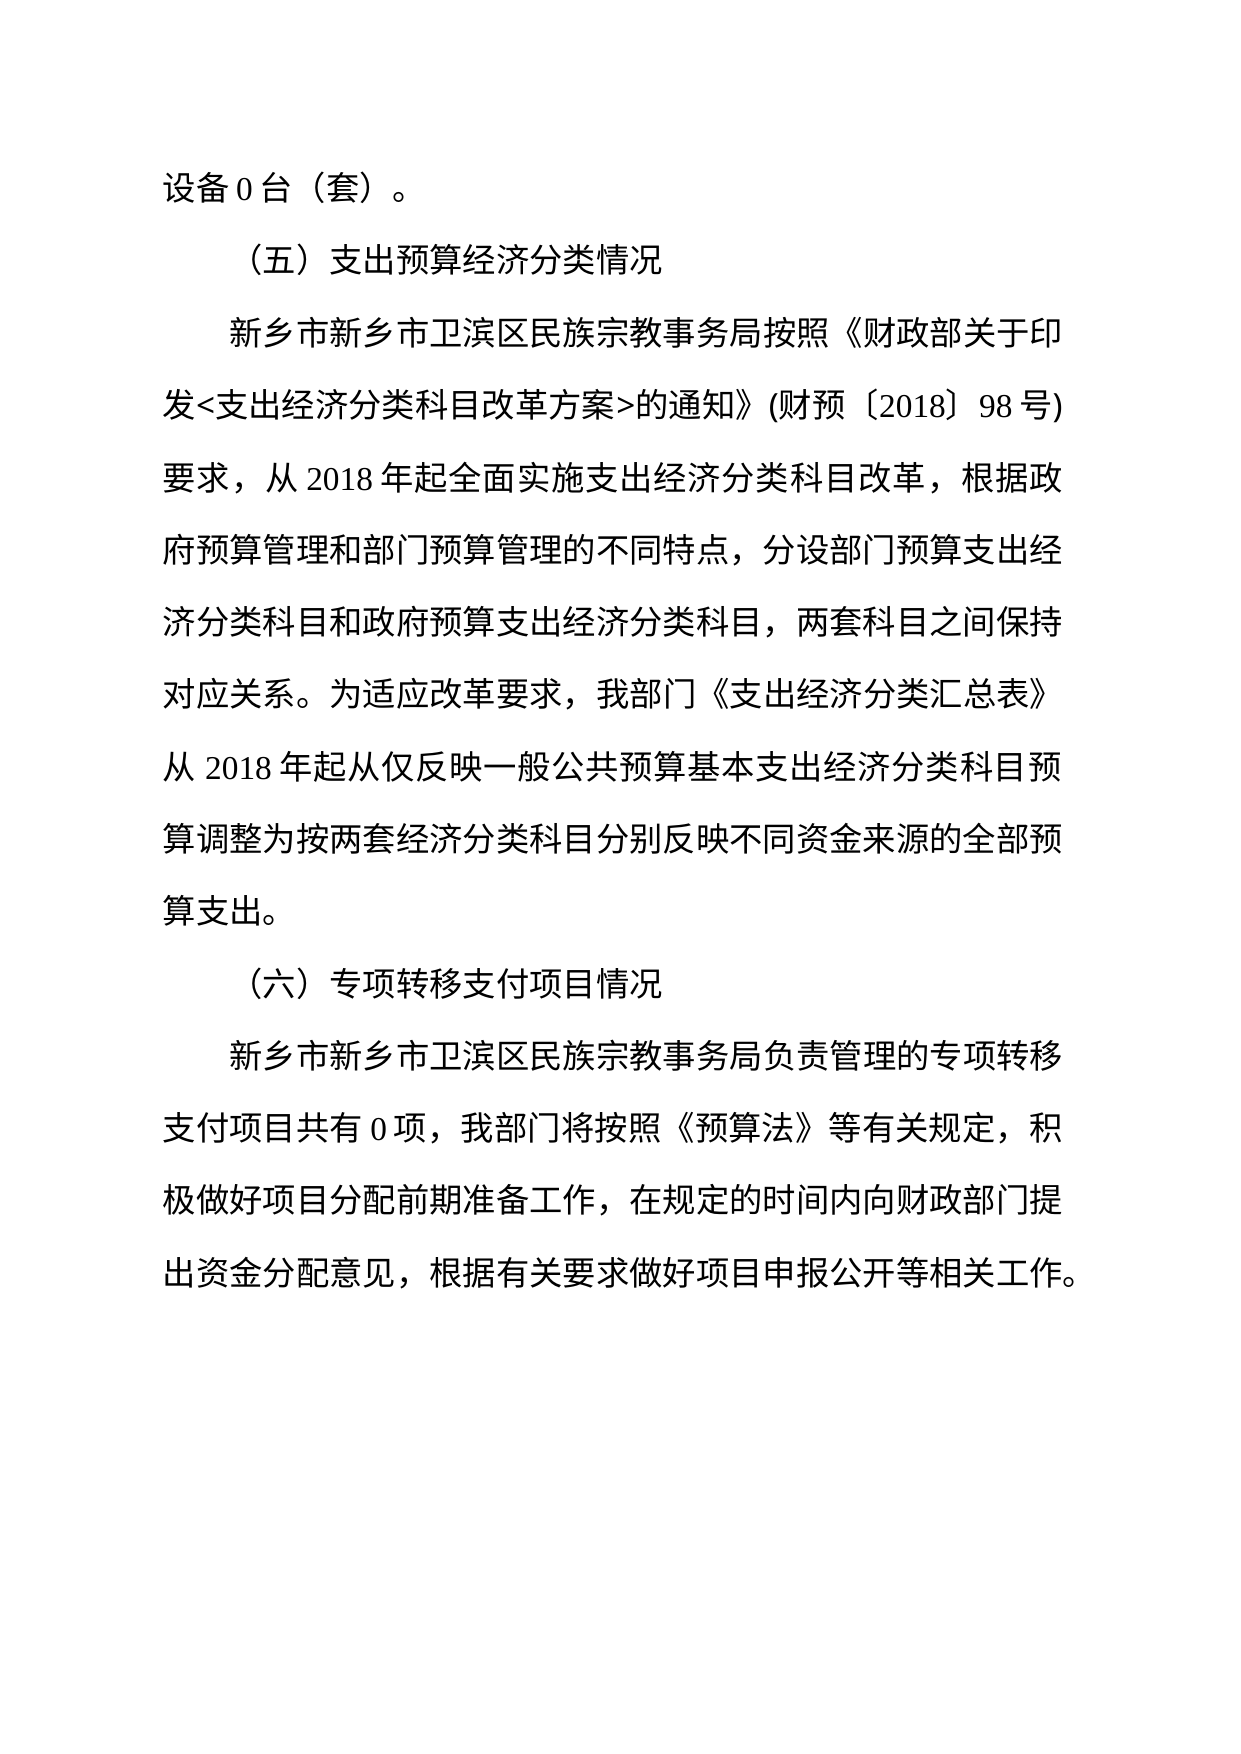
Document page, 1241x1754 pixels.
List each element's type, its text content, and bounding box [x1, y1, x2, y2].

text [162, 162, 1063, 210]
text 新乡市新乡市卫滨区民族宗教事务局按照《财政部关于印发<支出经济分类科目改革方案>的通知》(财预〔2018〕98号)要求，从2018年起全面实施支出经济分类科目改革，根据政府预算管理和部门预算管理的不同特点，分设部门预算支出经济分类科目和政府预算支出经济分类科目，两套科目之间保持对应关系。为适应改革要求，我部门《支出经济分类汇总表》从 2018年起从仅反映一般公共预算基本支出经济分类科目预算调整为按两套经济分类科目分别反映不同资金来源的全部预算支出。 [162, 307, 1063, 933]
text （五）支出预算经济分类情况 [162, 234, 1063, 282]
text （六）专项转移支付项目情况 [162, 957, 1063, 1006]
text 新乡市新乡市卫滨区民族宗教事务局负责管理的专项转移支付项目共有0项，我部门将按照《预算法》等有关规定，积极做好项目分配前期准备工作，在规定的时间内向财政部门提出资金分配意见，根据有关要求做好项目申报公开等相关工作。 [162, 1030, 1063, 1295]
